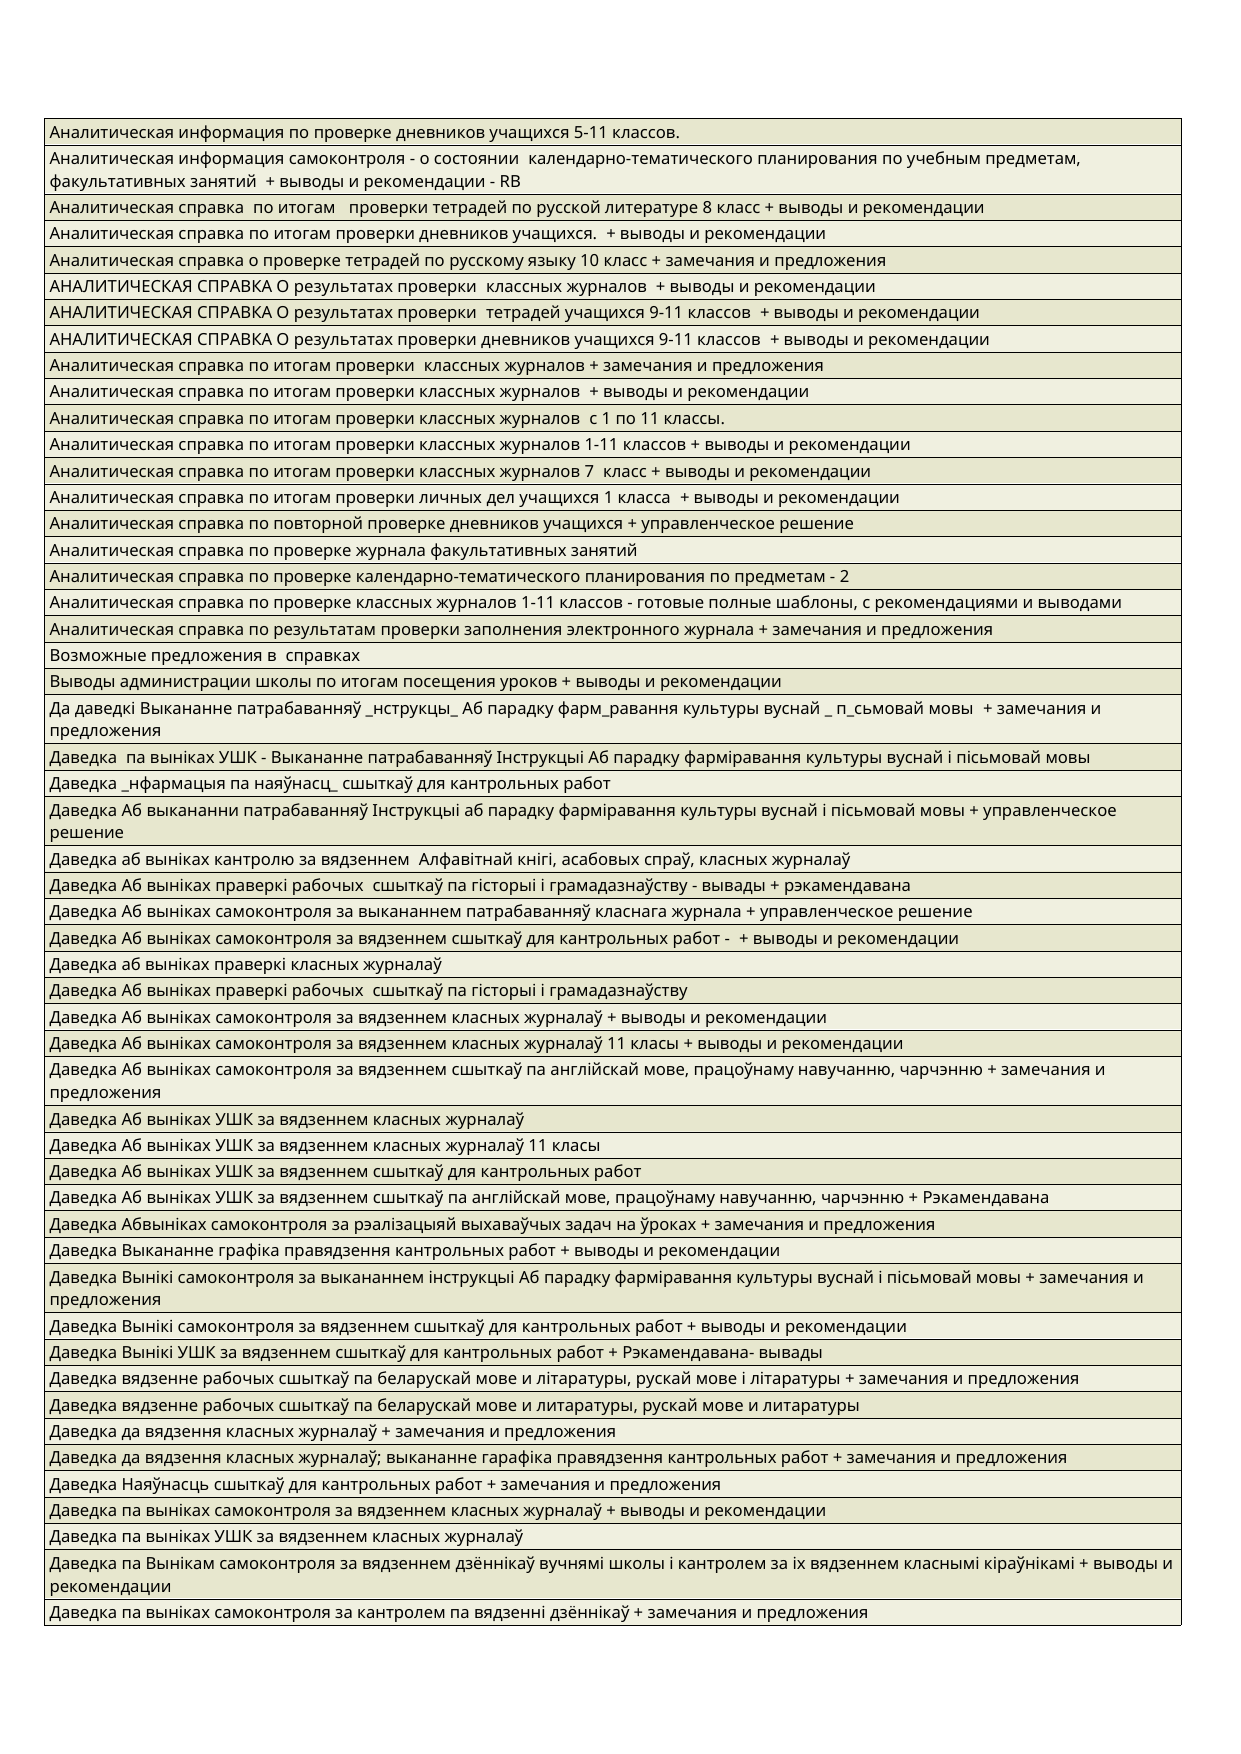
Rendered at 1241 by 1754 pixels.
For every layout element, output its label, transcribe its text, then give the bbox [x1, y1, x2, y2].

table_cell Даведка Аб выніках УШК за вядзеннем класных журналаў 11 класы [45, 1133, 1181, 1158]
table_cell Аналитическая справка по проверке журнала факультативных занятий [45, 537, 1181, 562]
table_cell Даведка да вядзення класных журналаў; выкананне гарафіка правядзення кантрольных работ + замечания и предложения [45, 1445, 1181, 1470]
table_cell Даведка па вынiках самоконтроля за вядзеннем класных журналаў + выводы и рекомендации [45, 1498, 1181, 1523]
table_cell Даведка Вынікі УШК за вядзеннем сшыткаў для кантрольных работ + Рэкамендавана- вывады [45, 1340, 1181, 1365]
table_cell Даведка па вынiках УШК за вядзеннем класных журналаў [45, 1524, 1181, 1549]
table_cell Даведка Вынiкi самоконтроля за выкананнем iнструкцыi Аб парадку фармiравання культуры вуснай i пiсьмовай мовы + замечания и предложения [45, 1264, 1181, 1312]
table_cell Даведка _нфармацыя па наяўнасц_ сшыткаў для кантрольных работ [45, 771, 1181, 796]
table_cell Даведка аб выніках праверкі класных журналаў [45, 952, 1181, 977]
table_cell Даведка Аб выніках самоконтроля за вядзеннем сшыткаў па англійскай мове, працоўнаму навучанню, чарчэнню + замечания и предложения [45, 1057, 1181, 1105]
table_cell Даведка па выніках УШК - Выкананне патрабаванняў Інструкцыі Аб парадку фарміравання культуры вуснай і пісьмовай мовы [45, 744, 1181, 770]
table_cell Аналитическая справка по итогам проверки классных журналов + замечания и предложения [45, 353, 1181, 378]
table_cell Даведка да вядзення класных журналаў + замечания и предложения [45, 1419, 1181, 1444]
table_cell Аналитическая справка о проверке тетрадей по русскому языку 10 класс + замечания и предложения [45, 247, 1181, 273]
table_cell Даведка Вынiкi самоконтроля за вядзеннем сшыткаў для кантрольных работ + выводы и рекомендации [45, 1313, 1181, 1338]
table_cell Аналитическая справка по итогам проверки классных журналов + выводы и рекомендации [45, 379, 1181, 404]
table_cell Аналитическая справка по итогам проверки дневников учащихся. + выводы и рекомендации [45, 221, 1181, 246]
table_cell Аналитическая справка по итогам проверки тетрадей по русской литературе 8 класс + выводы и рекомендации [45, 195, 1181, 220]
table_cell Аналитическая справка по повторной проверке дневников учащихся + управленческое решение [45, 511, 1181, 536]
table_cell АНАЛИТИЧЕСКАЯ СПРАВКА О результатах проверки классных журналов + выводы и рекомендации [45, 274, 1181, 299]
table_cell Даведка Аб выніках УШК за вядзеннем сшыткаў па англійскай мове, працоўнаму навучанню, чарчэнню + Рэкамендавана [45, 1185, 1181, 1210]
table_cell Даведка вядзенне рабочых сшыткаў па беларускай мове и литаратуры, рускай мове и литаратуры [45, 1392, 1181, 1418]
table_cell Даведка Аб вынiках праверкi рабочых сшыткаў па гiсторыi i грамадазнаўству - вывады + рэкамендавана [45, 873, 1181, 898]
table_cell АНАЛИТИЧЕСКАЯ СПРАВКА О результатах проверки тетрадей учащихся 9-11 классов + выводы и рекомендации [45, 300, 1181, 325]
table_cell Аналитическая справка по проверке календарно-тематического планирования по предметам - 2 [45, 564, 1181, 589]
table_cell Аналитическая справка по итогам проверки классных журналов 1-11 классов + выводы и рекомендации [45, 432, 1181, 457]
table_cell Даведка аб вынiках кантролю за вядзеннем Алфавiтнай кнiгi, асабовых спраў, класных журналаў [45, 846, 1181, 871]
table_cell Аналитическая справка по итогам проверки классных журналов с 1 по 11 классы. [45, 405, 1181, 431]
table_cell Даведка вядзенне рабочых сшыткаў па беларускай мове и лiтаратуры, рускай мове i лiтаратуры + замечания и предложения [45, 1366, 1181, 1391]
table_cell Аналитическая информация самоконтроля - о состоянии календарно-тематического планирования по учебным предметам, факультативных занятий + выводы и рекомендации - RB [45, 146, 1181, 193]
table_cell Выводы администрации школы по итогам посещения уроков + выводы и рекомендации [45, 669, 1181, 694]
table_cell Даведка Аб вынiках самоконтроля за выкананнем патрабаванняў класнага журнала + управленческое решение [45, 899, 1181, 924]
table_cell Даведка па Вынікам самоконтроля за вядзеннем дзённікаў вучнямі школы і кантролем за іх вядзеннем класнымі кіраўнікамі + выводы и рекомендации [45, 1550, 1181, 1598]
table_cell Даведка Абвыніках самоконтроля за рэалізацыяй выхаваўчых задач на ўроках + замечания и предложения [45, 1211, 1181, 1237]
table_cell Даведка Аб выніках УШК за вядзеннем класных журналаў [45, 1106, 1181, 1131]
table_cell Аналитическая справка по проверке классных журналов 1-11 классов - готовые полные шаблоны, с рекомендациями и выводами [45, 590, 1181, 615]
table_cell Даведка Аб выніках праверкі рабочых сшыткаў па гісторыі і грамадазнаўству [45, 978, 1181, 1003]
table_cell Аналитическая справка по результатам проверки заполнения электронного журнала + замечания и предложения [45, 616, 1181, 642]
table_cell Даведка па выніках самоконтроля за кантролем па вядзенні дзённікаў + замечания и предложения [45, 1600, 1181, 1625]
table_cell Даведка Аб выніках УШК за вядзеннем сшыткаў для кантрольных работ [45, 1159, 1181, 1184]
table_cell Аналитическая справка по итогам проверки личных дел учащихся 1 класса + выводы и рекомендации [45, 485, 1181, 510]
table_cell АНАЛИТИЧЕСКАЯ СПРАВКА О результатах проверки дневников учащихся 9-11 классов + выводы и рекомендации [45, 326, 1181, 352]
table_cell Возможные предложения в справках [45, 643, 1181, 668]
table_cell Даведка Аб вынiках самоконтроля за вядзеннем сшыткаў для кантрольных работ - + выводы и рекомендации [45, 925, 1181, 951]
table_cell Даведка Аб выкананни патрабаванняў Інструкцыі аб парадку фарміравання культуры вуснай і пісьмовай мовы + управленческое решение [45, 797, 1181, 845]
table_cell Аналитическая информация по проверке дневников учащихся 5-11 классов. [45, 119, 1181, 144]
table_cell Даведка Аб выніках самоконтроля за вядзеннем класных журналаў 11 класы + выводы и рекомендации [45, 1031, 1181, 1056]
table_cell Аналитическая справка по итогам проверки классных журналов 7 класс + выводы и рекомендации [45, 458, 1181, 483]
table_cell Да даведкi Выкананне патрабаванняў _нструкцы_ Аб парадку фарм_равання культуры вуснай _ п_сьмовай мовы + замечания и предложения [45, 695, 1181, 743]
table_cell Даведка Выкананне графіка правядзення кантрольных работ + выводы и рекомендации [45, 1238, 1181, 1263]
table_cell Даведка Аб выніках самоконтроля за вядзеннем класных журналаў + выводы и рекомендации [45, 1004, 1181, 1029]
table_cell Даведка Наяўнасць сшыткаў для кантрольных работ + замечания и предложения [45, 1471, 1181, 1497]
